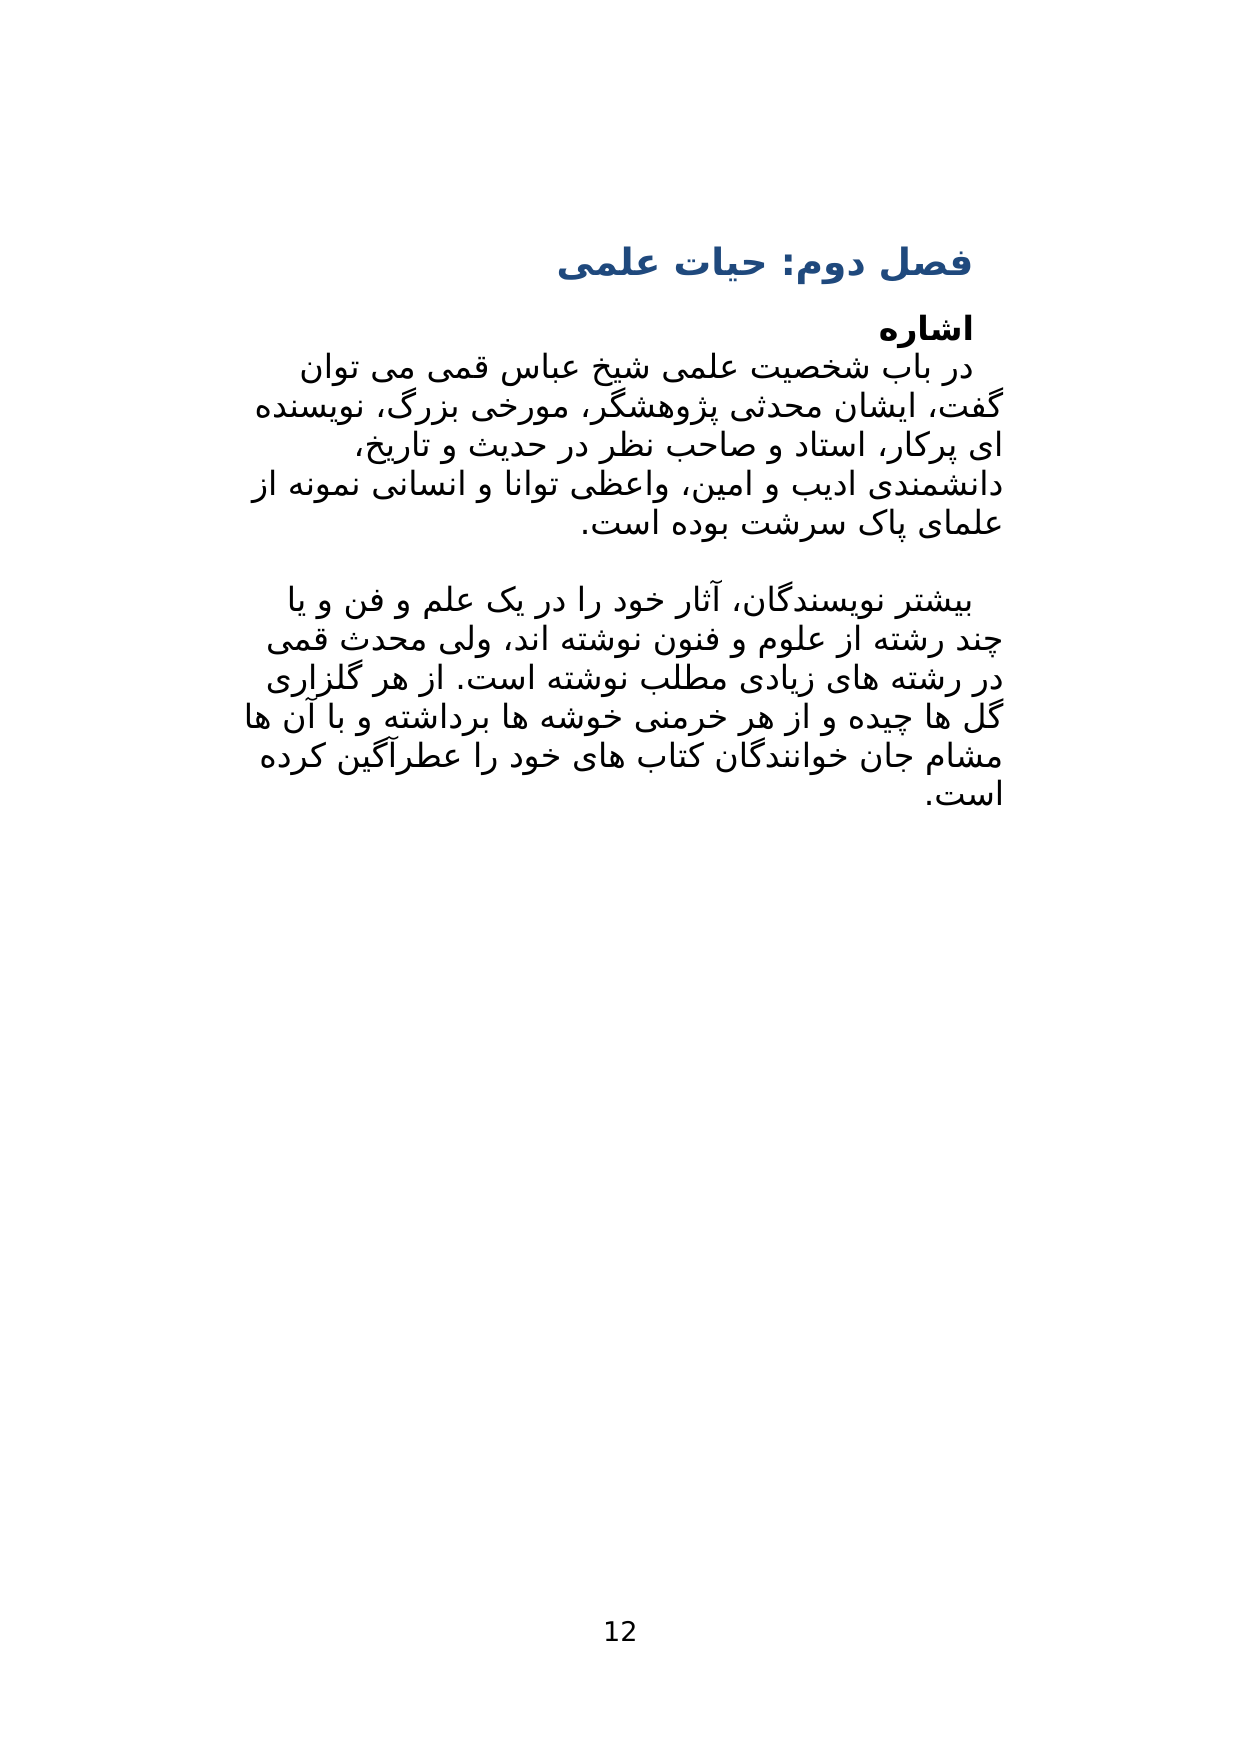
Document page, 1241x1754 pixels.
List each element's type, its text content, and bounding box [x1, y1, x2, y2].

text در باب شخصیت علمی شیخ عباس قمی می توان گفت، ایشان محدثی پژوهشگر، مورخی بزرگ، نویسنده ای پرکار، استاد و صاحب نظر در حدیث و تاریخ، دانشمندی ادیب و امین، واعظی توانا و انسانی نمونه از علمای پاک سرشت بوده است. [236, 348, 1004, 542]
text بیشتر نویسندگان، آثار خود را در یک علم و فن و یا چند رشته از علوم و فنون نوشته اند، ولی محدث قمی در رشته های زیادی مطلب نوشته است. از هر گلزاری گل ها چیده و از هر خرمنی خوشه ها برداشته و با آن ها مشام جان خوانندگان کتاب های خود را عطرآگین کرده است. [236, 581, 1004, 814]
subtitle فصل دوم: حیات علمی [236, 241, 1004, 284]
text اشاره [236, 309, 1004, 348]
